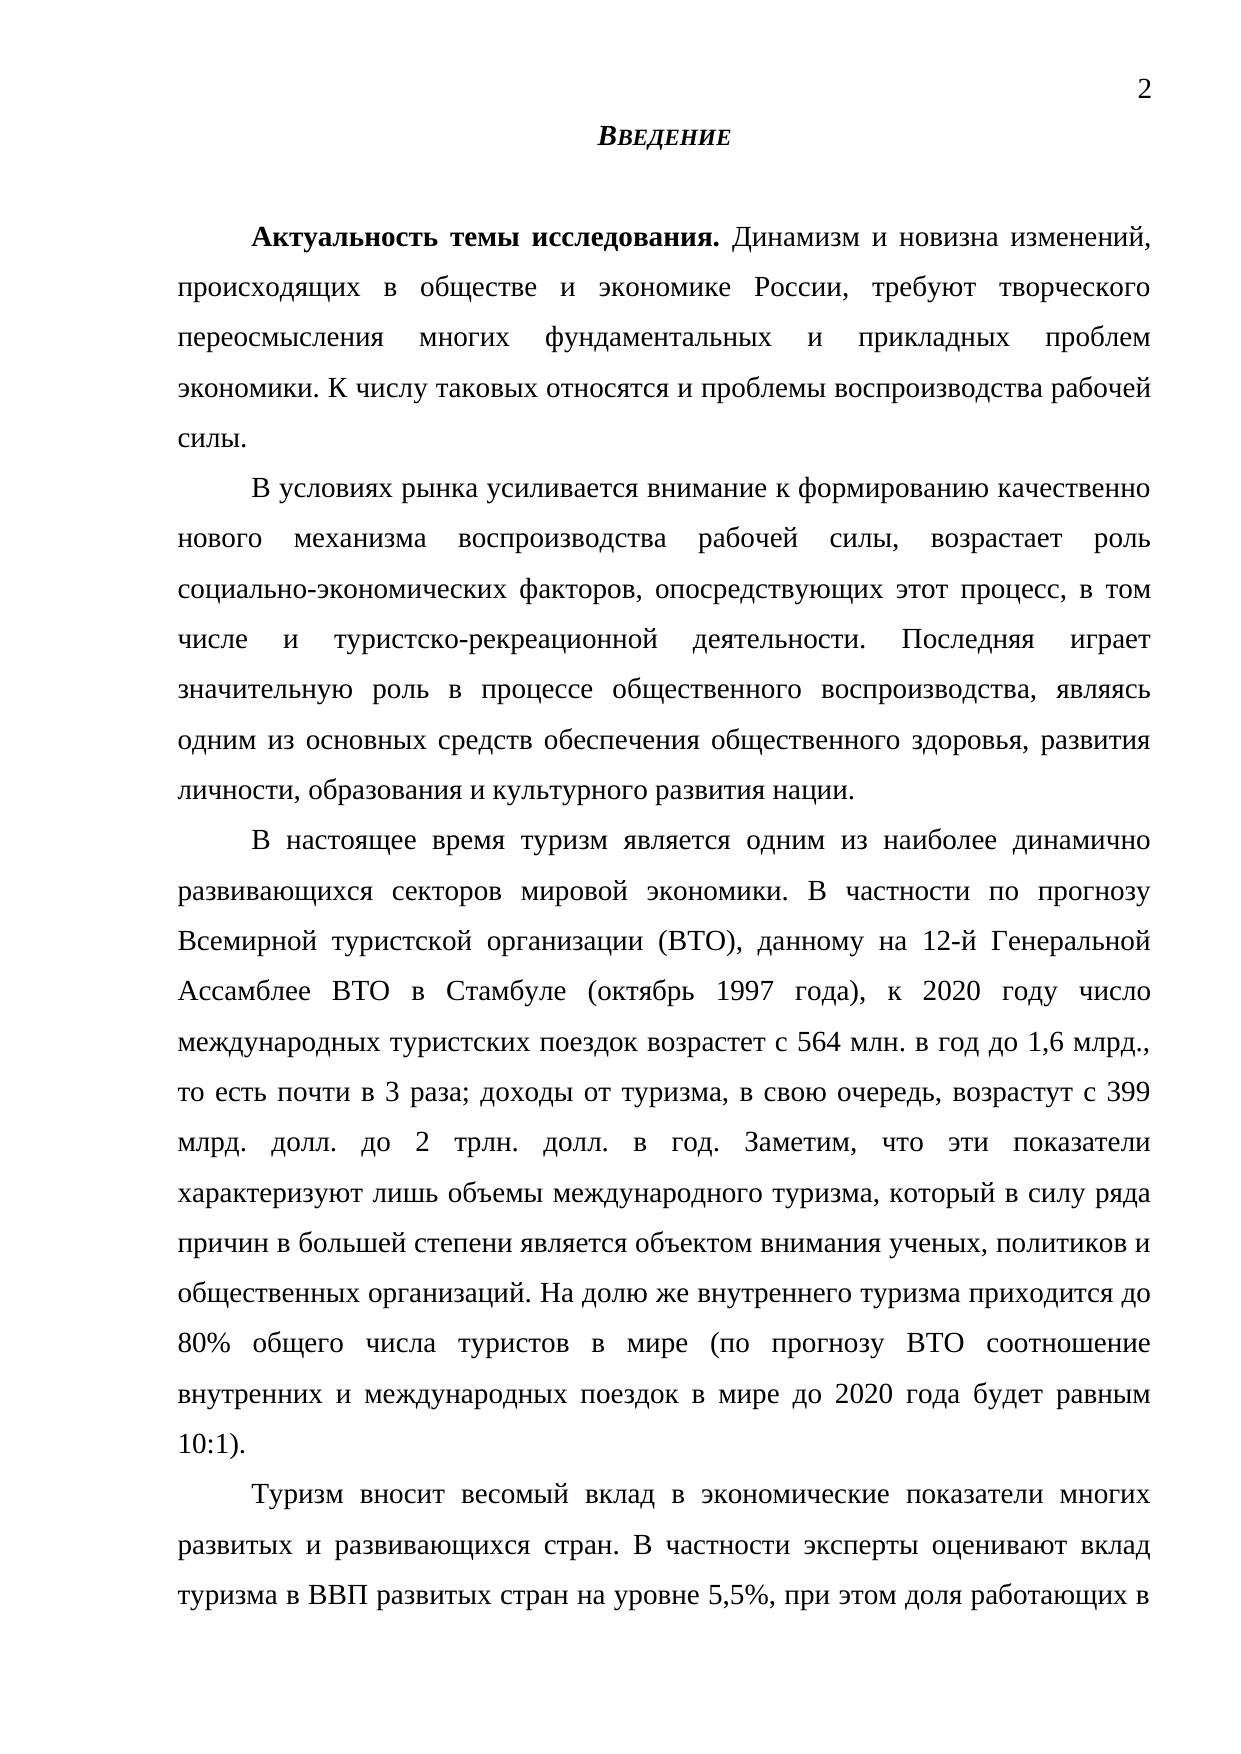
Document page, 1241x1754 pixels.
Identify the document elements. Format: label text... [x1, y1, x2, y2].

subtitle Введение [177, 118, 1152, 152]
text Актуальность темы исследования. Динамизм и новизна изменений, происходящих в обществе и экономике России, требуют творческого переосмысления многих фундаментальных и прикладных проблем экономики. К числу таковых относятся и проблемы воспроизводства рабочей силы. [177, 219, 1152, 453]
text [177, 1477, 1152, 1611]
text В условиях рынка усиливается внимание к формированию качественно нового механизма воспроизводства рабочей силы, возрастает роль социально-экономических факторов, опосредствующих этот процесс, в том числе и туристско-рекреационной деятельности. Последняя играет значительную роль в процессе общественного воспроизводства, являясь одним из основных средств обеспечения общественного здоровья, развития личности, образования и культурного развития нации. [177, 470, 1152, 806]
text В настоящее время туризм является одним из наиболее динамично развивающихся секторов мировой экономики. В частности по прогнозу Всемирной туристской организации (ВТО), данному на 12-й Генеральной Ассамблее ВТО в Стамбуле (октябрь 1997 года), к 2020 году число международных туристских поездок возрастет с 564 млн. в год до 1,6 млрд., то есть почти в 3 раза; доходы от туризма, в свою очередь, возрастут с 399 млрд. долл. до 2 трлн. долл. в год. Заметим, что эти показатели характеризуют лишь объемы международного туризма, который в силу ряда причин в большей степени является объектом внимания ученых, политиков и общественных организаций. На долю же внутреннего туризма приходится до 80% общего числа туристов в мире (по прогнозу ВТО соотношение внутренних и международных поездок в мире до 2020 года будет равным 10:1). [177, 822, 1152, 1460]
